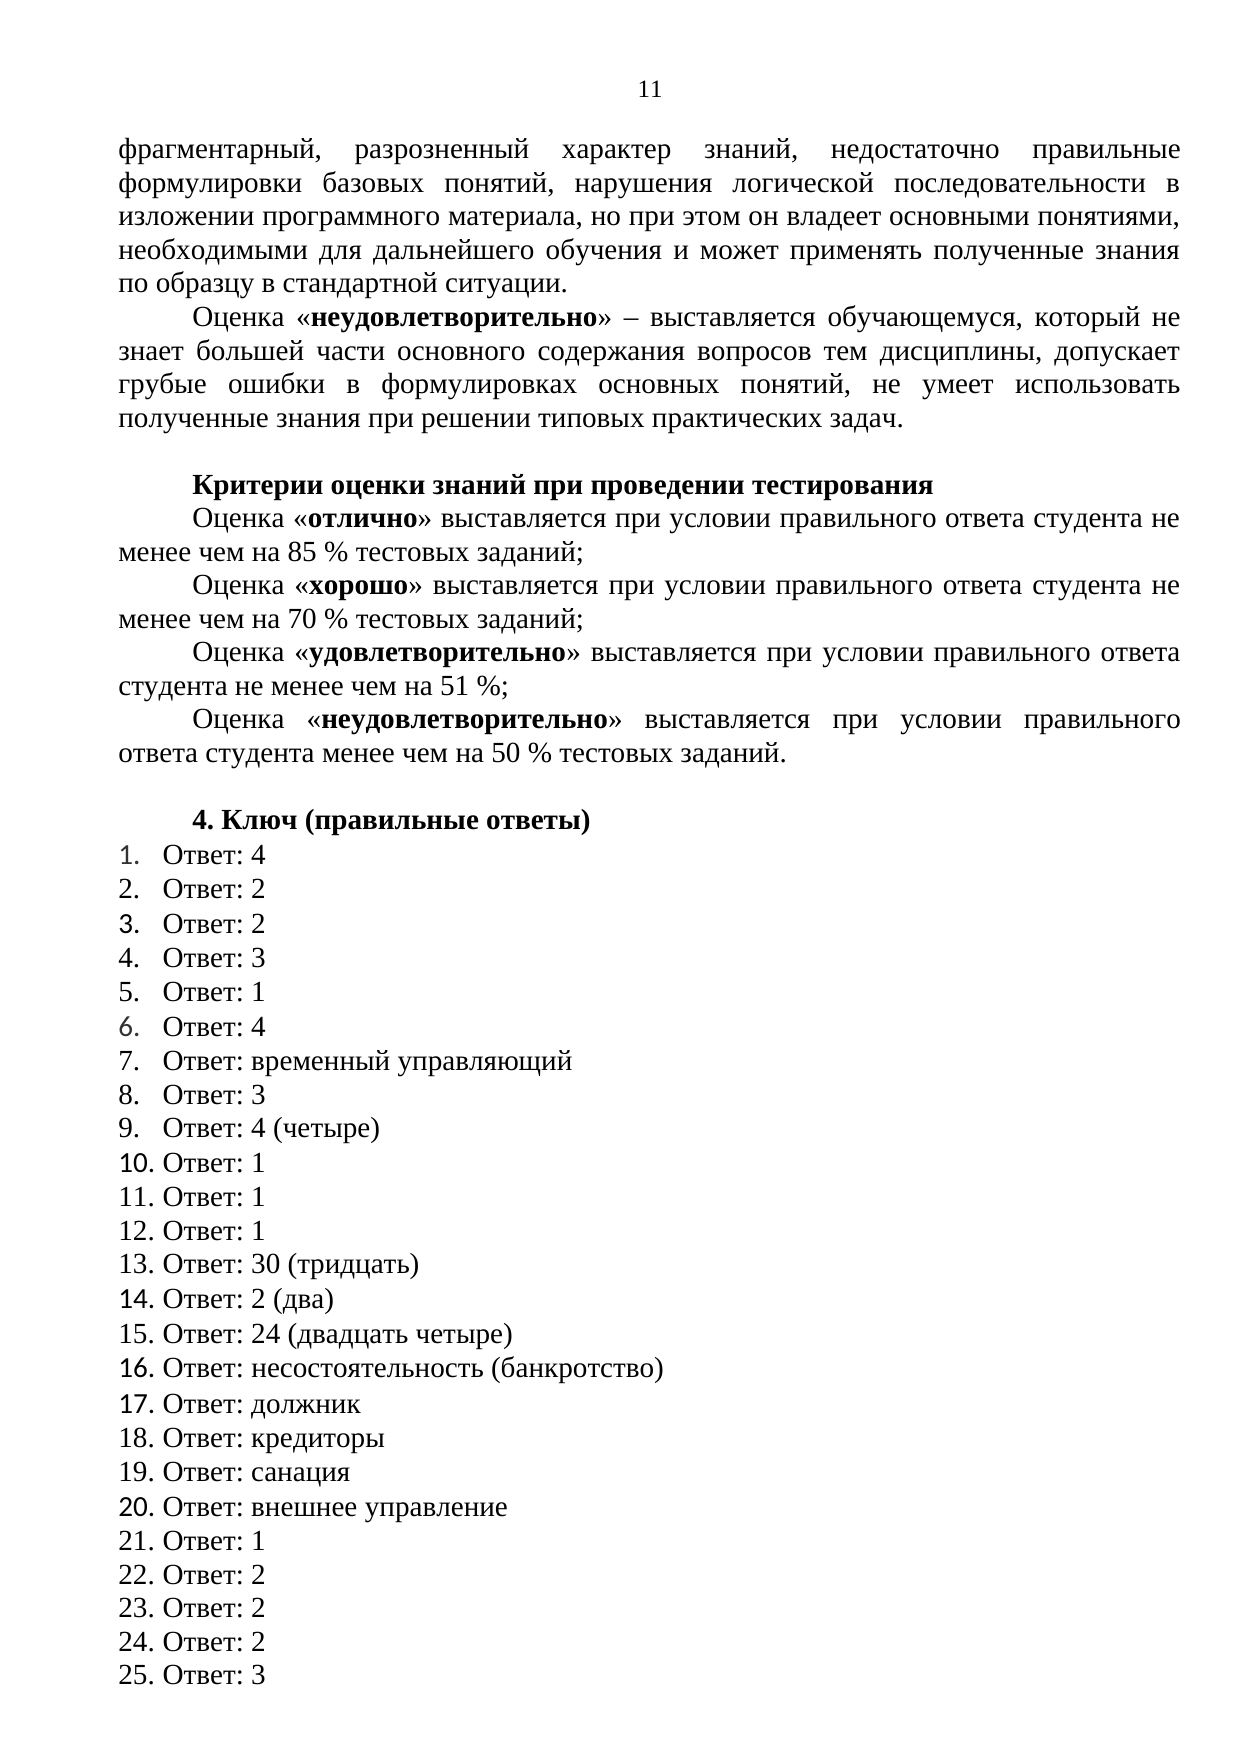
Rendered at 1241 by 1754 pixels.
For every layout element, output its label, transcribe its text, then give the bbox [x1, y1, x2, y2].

list Ответ: 2 [118, 905, 1181, 941]
text Оценка «неудовлетворительно» выставляется при условии правильного ответа студента менее чем на 50 % тестовых заданий. [118, 702, 1181, 769]
list Ответ: 3 [118, 1077, 1181, 1110]
list Ответ: 2 (два) [118, 1280, 1181, 1316]
list Ответ: 1 [118, 1213, 1181, 1247]
list Ответ: внешнее управление [118, 1488, 1181, 1523]
list Ответ: 1 [118, 974, 1181, 1008]
text Критерии оценки знаний при проведении тестирования [118, 467, 1181, 500]
list Ответ: 1 [118, 1523, 1181, 1557]
text Оценка «удовлетворительно» выставляется при условии правильного ответа студента не менее чем на 51 %; [118, 634, 1181, 702]
list Ответ: 24 (двадцать четыре) [118, 1316, 1181, 1349]
list Ответ: несостоятельность (банкротство) [118, 1349, 1181, 1385]
list Ответ: кредиторы [118, 1421, 1181, 1454]
list Ответ: должник [118, 1385, 1181, 1421]
list Ответ: 1 [118, 1179, 1181, 1213]
list Ответ: 2 [118, 1557, 1181, 1590]
list Ответ: 3 [118, 1657, 1181, 1691]
text Оценка «неудовлетворительно» – выставляется обучающемуся, который не знает большей части основного содержания вопросов тем дисциплины, допускает грубые ошибки в формулировках основных понятий, не умеет использовать полученные знания при решении типовых практических задач. [118, 299, 1181, 433]
list Ответ: санация [118, 1454, 1181, 1488]
text Оценка «хорошо» выставляется при условии правильного ответа студента не менее чем на 70 % тестовых заданий; [118, 567, 1181, 634]
list Ответ: 4 [118, 836, 1181, 871]
list Ответ: 4 (четыре) [118, 1110, 1181, 1144]
text Оценка «отлично» выставляется при условии правильного ответа студента не менее чем на 85 % тестовых заданий; [118, 500, 1181, 567]
list Ответ: 30 (тридцать) [118, 1247, 1181, 1280]
list Ответ: 2 [118, 1624, 1181, 1657]
list Ответ: 2 [118, 871, 1181, 905]
list Ответ: временный управляющий [118, 1043, 1181, 1077]
list Ответ: 2 [118, 1590, 1181, 1624]
list Ответ: 3 [118, 941, 1181, 974]
list Ответ: 1 [118, 1144, 1181, 1179]
text 4. Ключ (правильные ответы) [118, 802, 1181, 836]
list Ответ: 4 [118, 1008, 1181, 1043]
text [118, 131, 1181, 299]
